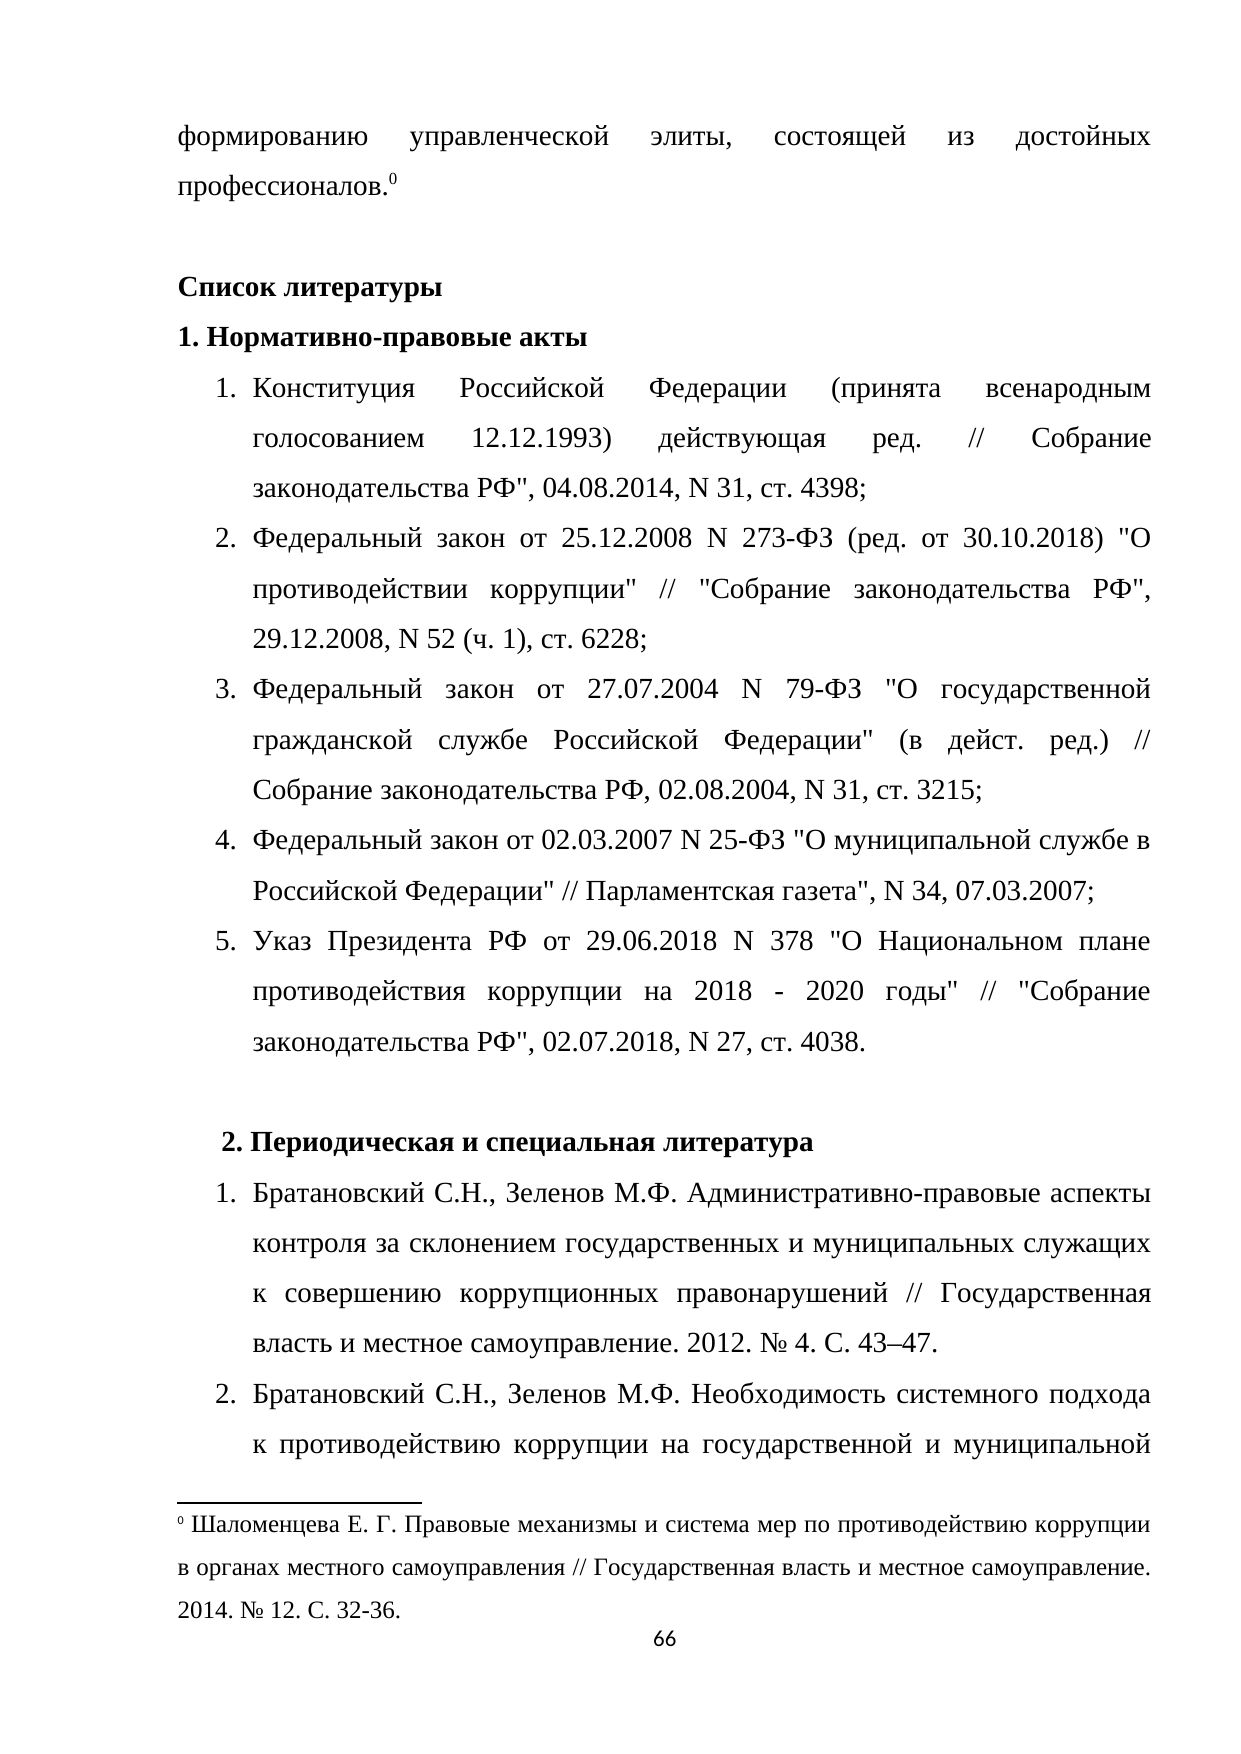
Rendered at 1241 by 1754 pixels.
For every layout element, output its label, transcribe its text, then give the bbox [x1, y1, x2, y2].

list Федеральный закон от 02.03.2007 N 25-ФЗ "О муниципальной службе в Российской Федерации" // Парламентская газета", N 34, 07.03.2007; [215, 822, 1152, 906]
list Конституция Российской Федерации (принята всенародным голосованием 12.12.1993) действующая ред. // Собрание законодательства РФ", 04.08.2014, N 31, ст. 4398; [215, 370, 1152, 504]
text Список литературы [177, 269, 1152, 303]
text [177, 118, 1152, 202]
list Федеральный закон от 25.12.2008 N 273-ФЗ (ред. от 30.10.2018) "О противодействии коррупции" // "Собрание законодательства РФ", 29.12.2008, N 52 (ч. 1), ст. 6228; [215, 521, 1152, 655]
text 2. Периодическая и специальная литература [177, 1124, 1152, 1158]
list Указ Президента РФ от 29.06.2018 N 378 "О Национальном плане противодействия коррупции на 2018 - 2020 годы" // "Собрание законодательства РФ", 02.07.2018, N 27, ст. 4038. [215, 923, 1152, 1057]
list Братановский С.Н., Зеленов М.Ф. Административно-правовые аспекты контроля за склонением государственных и муниципальных служащих к совершению коррупционных правонарушений // Государственная власть и местное самоуправление. 2012. № 4. С. 43–47. [215, 1175, 1152, 1359]
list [215, 1376, 1152, 1460]
list Федеральный закон от 27.07.2004 N 79-ФЗ "О государственной гражданской службе Российской Федерации" (в дейст. ред.) // Собрание законодательства РФ, 02.08.2004, N 31, ст. 3215; [215, 672, 1152, 806]
text 1. Нормативно-правовые акты [177, 319, 1152, 353]
